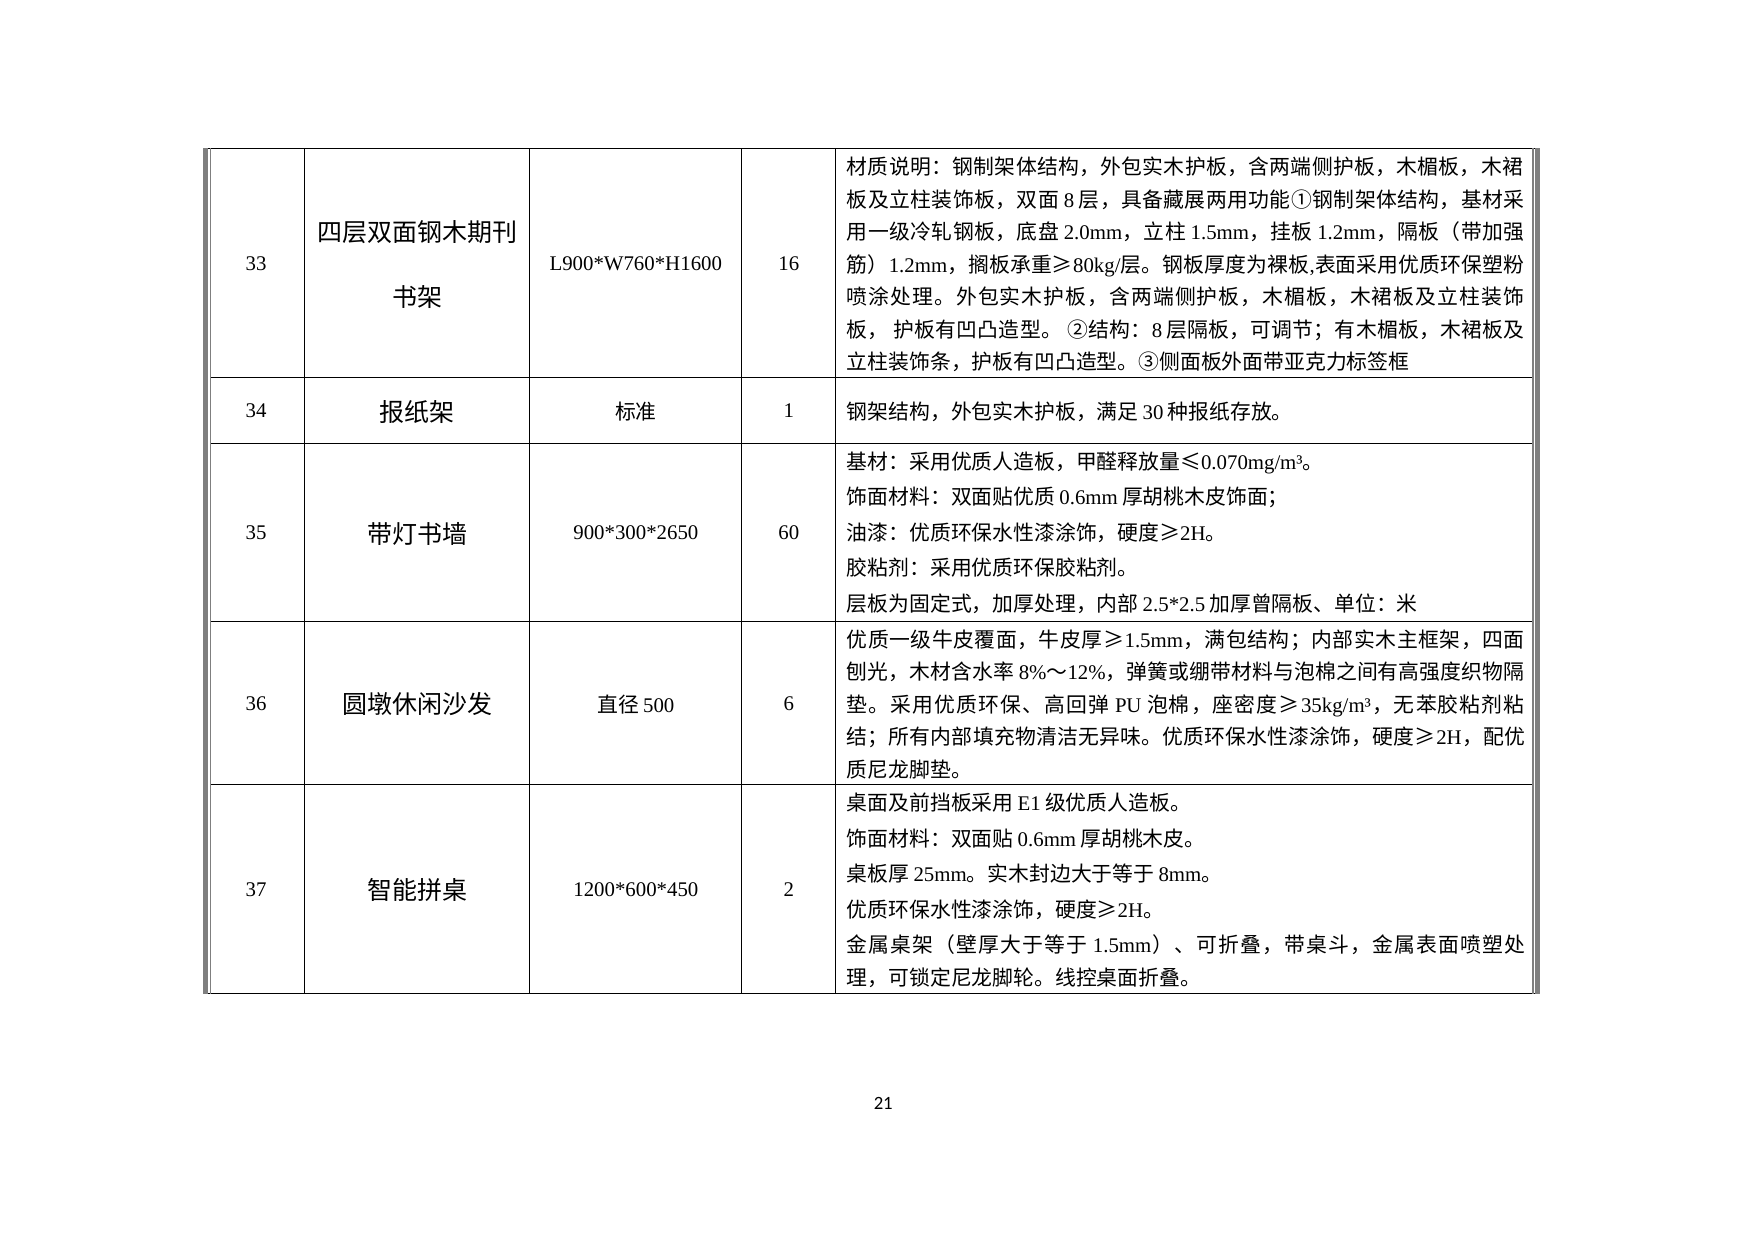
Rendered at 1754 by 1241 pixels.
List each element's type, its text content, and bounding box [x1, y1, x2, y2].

table_cell 标准 [530, 378, 741, 443]
table_cell 直径500 [530, 622, 741, 784]
table_cell 1 [742, 378, 835, 443]
table_cell 四层双面钢木期刊书架 [305, 149, 529, 377]
table_cell 34 [211, 378, 304, 443]
table_cell L900*W760*H1600 [530, 149, 741, 377]
table_cell 1200*600*450 [530, 785, 741, 992]
table_cell 智能拼桌 [305, 785, 529, 992]
table_cell 60 [742, 444, 835, 621]
table_cell 37 [211, 785, 304, 992]
table_cell 6 [742, 622, 835, 784]
table_cell 钢架结构，外包实木护板，满足30种报纸存放。 [836, 378, 1532, 443]
table_cell 报纸架 [305, 378, 529, 443]
table_cell 带灯书墙 [305, 444, 529, 621]
table_cell 材质说明：钢制架体结构，外包实木护板，含两端侧护板，木楣板，木裙板及立柱装饰板，双面8层，具备藏展两用功能①钢制架体结构，基材采用一级冷轧钢板，底盘2.0mm，立柱1.5mm，挂板1.2mm，隔板（带加强筋）1.2mm，搁板承重≥80kg/层。钢板厚度为裸板,表面采用优质环保塑粉喷涂处理。外包实木护板，含两端侧护板，木楣板，木裙板及立柱装饰板， 护板有凹凸造型。 ②结构：8层隔板，可调节；有木楣板，木裙板及立柱装饰条，护板有凹凸造型。③侧面板外面带亚克力标签框 [836, 149, 1532, 377]
table_cell 圆墩休闲沙发 [305, 622, 529, 784]
table_cell 优质一级牛皮覆面，牛皮厚≥1.5mm，满包结构；内部实木主框架，四面刨光，木材含水率8%～12%，弹簧或绷带材料与泡棉之间有高强度织物隔垫。采用优质环保、高回弹PU泡棉，座密度≥35kg/m³，无苯胶粘剂粘结；所有内部填充物清洁无异味。优质环保水性漆涂饰，硬度≥2H，配优质尼龙脚垫。 [836, 622, 1532, 784]
table_cell 33 [211, 149, 304, 377]
table_cell 基材：采用优质人造板，甲醛释放量≤0.070mg/m³。 饰面材料：双面贴优质0.6mm厚胡桃木皮饰面； 油漆：优质环保水性漆涂饰，硬度≥2H。 胶粘剂：采用优质环保胶粘剂。 层板为固定式，加厚处理，内部2.5*2.5加厚曾隔板、单位：米 [836, 444, 1532, 621]
table_cell 2 [742, 785, 835, 992]
table_cell 16 [742, 149, 835, 377]
table_cell 900*300*2650 [530, 444, 741, 621]
table_cell 桌面及前挡板采用E1级优质人造板。 饰面材料：双面贴0.6mm厚胡桃木皮。 桌板厚25mm。实木封边大于等于8mm。 优质环保水性漆涂饰，硬度≥2H。 金属桌架（壁厚大于等于1.5mm）、可折叠，带桌斗，金属表面喷塑处理，可锁定尼龙脚轮。线控桌面折叠。 [836, 785, 1532, 992]
table_cell 35 [211, 444, 304, 621]
table_cell 36 [211, 622, 304, 784]
